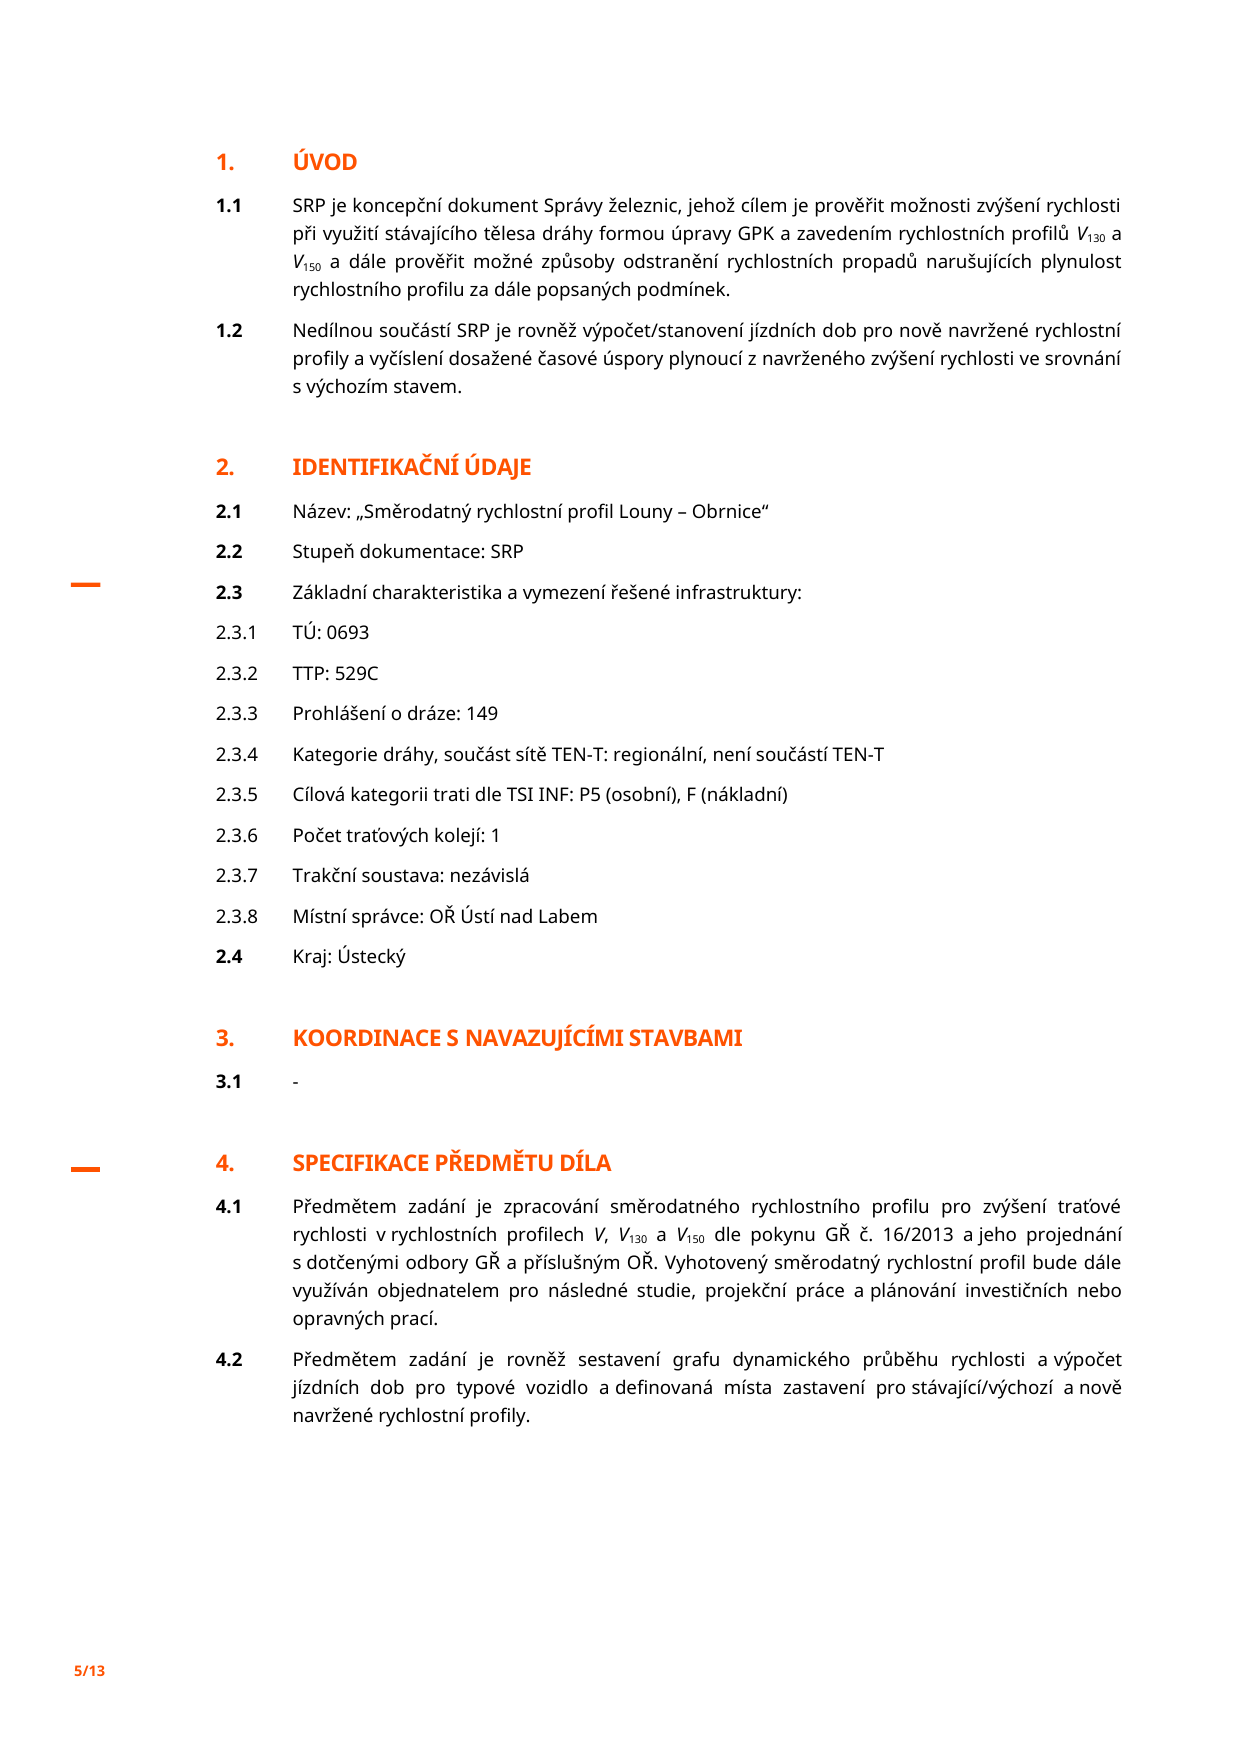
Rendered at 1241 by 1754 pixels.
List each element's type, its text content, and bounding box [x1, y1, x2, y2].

list TTP: 529C [216, 660, 1122, 686]
list Stupeň dokumentace: SRP [216, 538, 1122, 564]
list Místní správce: OŘ Ústí nad Labem [216, 903, 1122, 929]
subtitle KOORDINACE S NAVAZUJÍCÍMI STAVBAMI [216, 1022, 1122, 1053]
list TÚ: 0693 [216, 619, 1122, 645]
list Kategorie dráhy, součást sítě TEN-T: regionální, není součástí TEN-T [216, 741, 1122, 767]
subtitle SPECIFIKACE PŘEDMĚTU DÍLA [216, 1147, 1122, 1178]
list Základní charakteristika a vymezení řešené infrastruktury: [216, 579, 1122, 604]
subtitle ÚVOD [216, 146, 1122, 177]
list - [216, 1069, 1122, 1094]
list Předmětem zadání je zpracování směrodatného rychlostního profilu pro zvýšení traťové rychlosti v rychlostních profilech V, V130 a V150 dle pokynu GŘ č. 16/2013 a jeho projednání s dotčenými odbory GŘ a příslušným OŘ. Vyhotovený směrodatný rychlostní profil bude dále využíván objednatelem pro následné studie, projekční práce a plánování investičních nebo opravných prací. [216, 1193, 1122, 1331]
list SRP je koncepční dokument Správy železnic, jehož cílem je prověřit možnosti zvýšení rychlosti při využití stávajícího tělesa dráhy formou úpravy GPK a zavedením rychlostních profilů V130 a V150 a dále prověřit možné způsoby odstranění rychlostních propadů narušujících plynulost rychlostního profilu za dále popsaných podmínek. [216, 192, 1122, 302]
list Název: „Směrodatný rychlostní profil Louny – Obrnice“ [216, 498, 1122, 523]
list Prohlášení o dráze: 149 [216, 701, 1122, 726]
list Trakční soustava: nezávislá [216, 863, 1122, 888]
list Cílová kategorii trati dle TSI INF: P5 (osobní), F (nákladní) [216, 782, 1122, 807]
list Počet traťových kolejí: 1 [216, 822, 1122, 848]
subtitle IDENTIFIKAČNÍ ÚDAJE [216, 451, 1122, 482]
list Předmětem zadání je rovněž sestavení grafu dynamického průběhu rychlosti a výpočet jízdních dob pro typové vozidlo a definovaná místa zastavení pro stávající/výchozí a nově navržené rychlostní profily. [216, 1346, 1122, 1428]
list Kraj: Ústecký [216, 944, 1122, 969]
list Nedílnou součástí SRP je rovněž výpočet/stanovení jízdních dob pro nově navržené rychlostní profily a vyčíslení dosažené časové úspory plynoucí z navrženého zvýšení rychlosti ve srovnání s výchozím stavem. [216, 317, 1122, 399]
